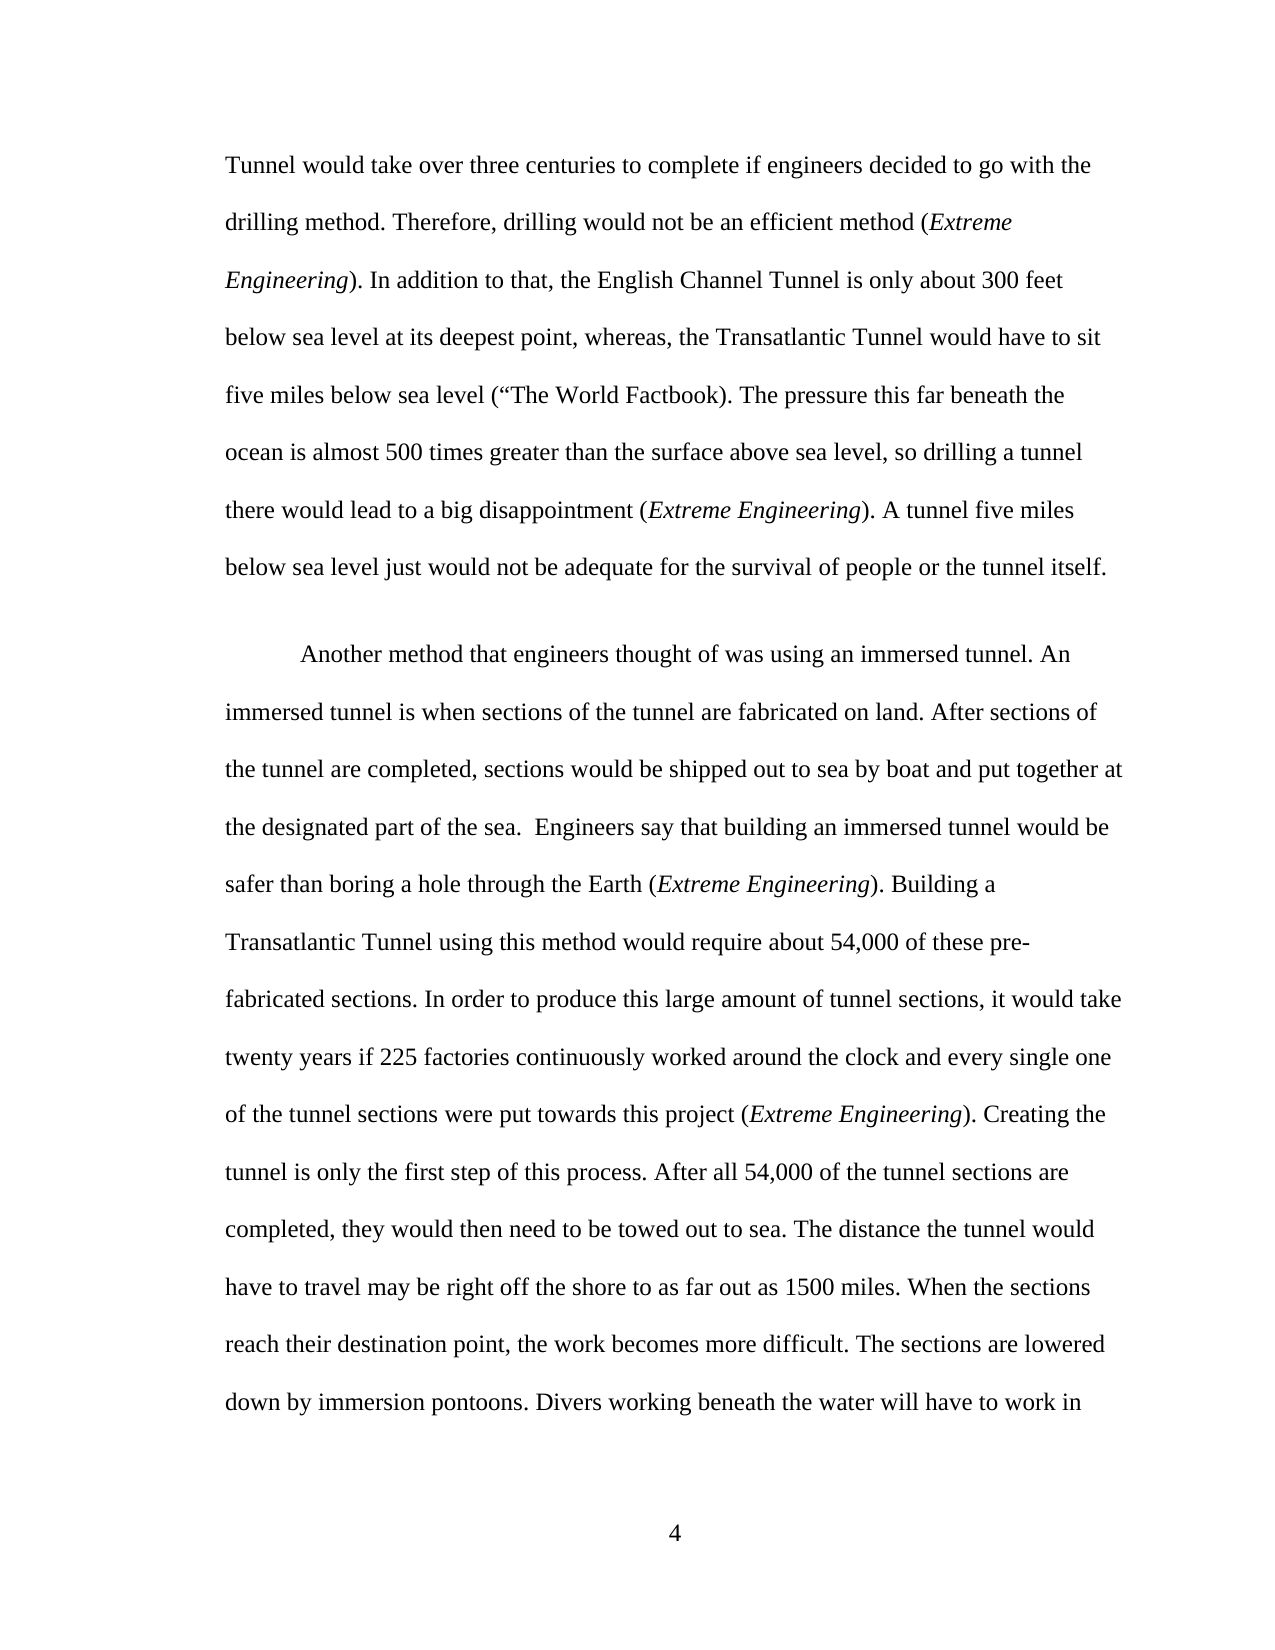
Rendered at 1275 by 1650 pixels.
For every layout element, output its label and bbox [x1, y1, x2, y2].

text [225, 639, 1125, 1415]
text [225, 150, 1125, 581]
